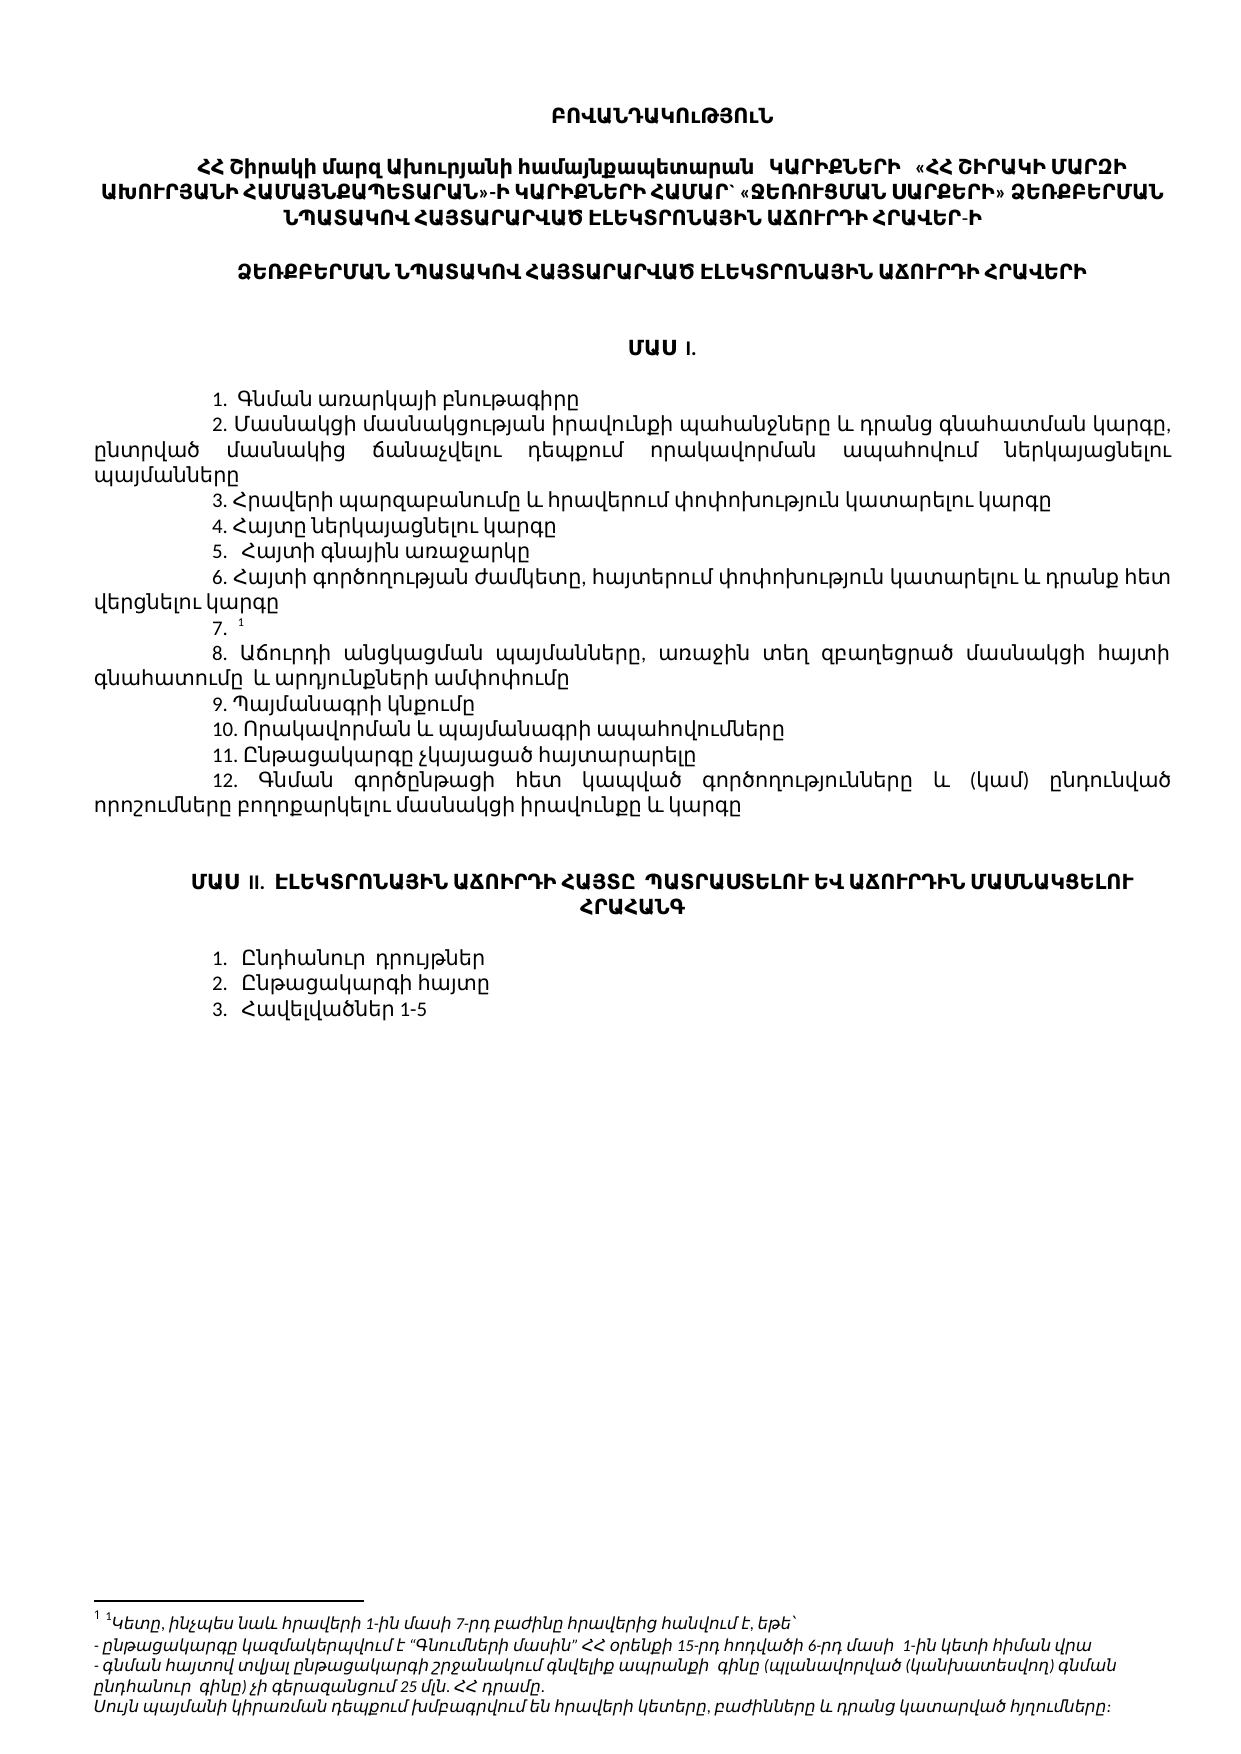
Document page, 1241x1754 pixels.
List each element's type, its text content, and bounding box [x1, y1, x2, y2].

text ԲՈՎԱՆԴԱԿՈւԹՅՈւՆ [94, 103, 1171, 128]
text 2. Ընթացակարգի հայտը [94, 971, 1171, 996]
text 1. Ընդհանուր դրույթներ [94, 945, 1171, 971]
text 8. Աճուրդի անցկացման պայմանները, առաջին տեղ զբաղեցրած մասնակցի հայտի գնահատումը և արդյունքների ամփոփումը [94, 640, 1171, 691]
text ՄԱՍ I. [94, 335, 1171, 361]
text 10. Որակավորման և պայմանագրի ապահովումները [94, 716, 1171, 742]
text 2. Մասնակցի մասնակցության իրավունքի պահանջները և դրանց գնահատման կարգը, ընտրված մասնակից ճանաչվելու դեպքում որակավորման ապահովում ներկայացնելու պայմանները [94, 411, 1171, 488]
text 9. Պայմանագրի կնքումը [94, 691, 1171, 716]
text 7. 1 [94, 615, 1171, 640]
text 5. Հայտի գնային առաջարկը [94, 538, 1171, 564]
text ՁԵՌՔԲԵՐՄԱՆ ՆՊԱՏԱԿՈՎ ՀԱՅՏԱՐԱՐՎԱԾ ԷԼԵԿՏՐՈՆԱՅԻՆ ԱՃՈՒՐԴԻ ՀՐԱՎԵՐԻ [94, 259, 1171, 284]
text ՀՀ Շիրակի մարզ Ախուրյանի համայնքապետարան ԿԱՐԻՔՆԵՐԻ «ՀՀ ՇԻՐԱԿԻ ՄԱՐԶԻ ԱԽՈՒՐՅԱՆԻ ՀԱՄԱՅՆՔԱՊԵՏԱՐԱՆ»-Ի ԿԱՐԻՔՆԵՐԻ ՀԱՄԱՐ` «ՋԵՌՈՒՑՄԱՆ ՍԱՐՔԵՐԻ» ՁԵՌՔԲԵՐՄԱՆ ՆՊԱՏԱԿՈՎ ՀԱՅՏԱՐԱՐՎԱԾ ԷԼԵԿՏՐՈՆԱՅԻՆ ԱՃՈՒՐԴԻ ՀՐԱՎԵՐ-Ի [94, 154, 1171, 230]
text 1. Գնման առարկայի բնութագիրը [94, 386, 1171, 411]
text 4. Հայտը ներկայացնելու կարգը [94, 513, 1171, 538]
text 12. Գնման գործընթացի հետ կապված գործողությունները և (կամ) ընդունված որոշումները բողոքարկելու մասնակցի իրավունքը և կարգը [94, 767, 1171, 818]
text ՄԱՍ II. ԷԼԵԿՏՐՈՆԱՅԻՆ ԱՃՈԻՐԴԻ ՀԱՅՏԸ ՊԱՏՐԱՍՏԵԼՈՒ ԵՎ ԱՃՈՒՐԴԻՆ ՄԱՍՆԱԿՑԵԼՈՒ ՀՐԱՀԱՆԳ [94, 869, 1171, 920]
text 6. Հայտի գործողության ժամկետը, հայտերում փոփոխություն կատարելու և դրանք հետ վերցնելու կարգը [94, 564, 1171, 615]
text 3. Հրավերի պարզաբանումը և հրավերում փոփոխություն կատարելու կարգը [94, 488, 1171, 513]
text 3. Հավելվածներ 1-5 [94, 996, 1171, 1021]
text 11. Ընթացակարգը չկայացած հայտարարելը [94, 742, 1171, 767]
